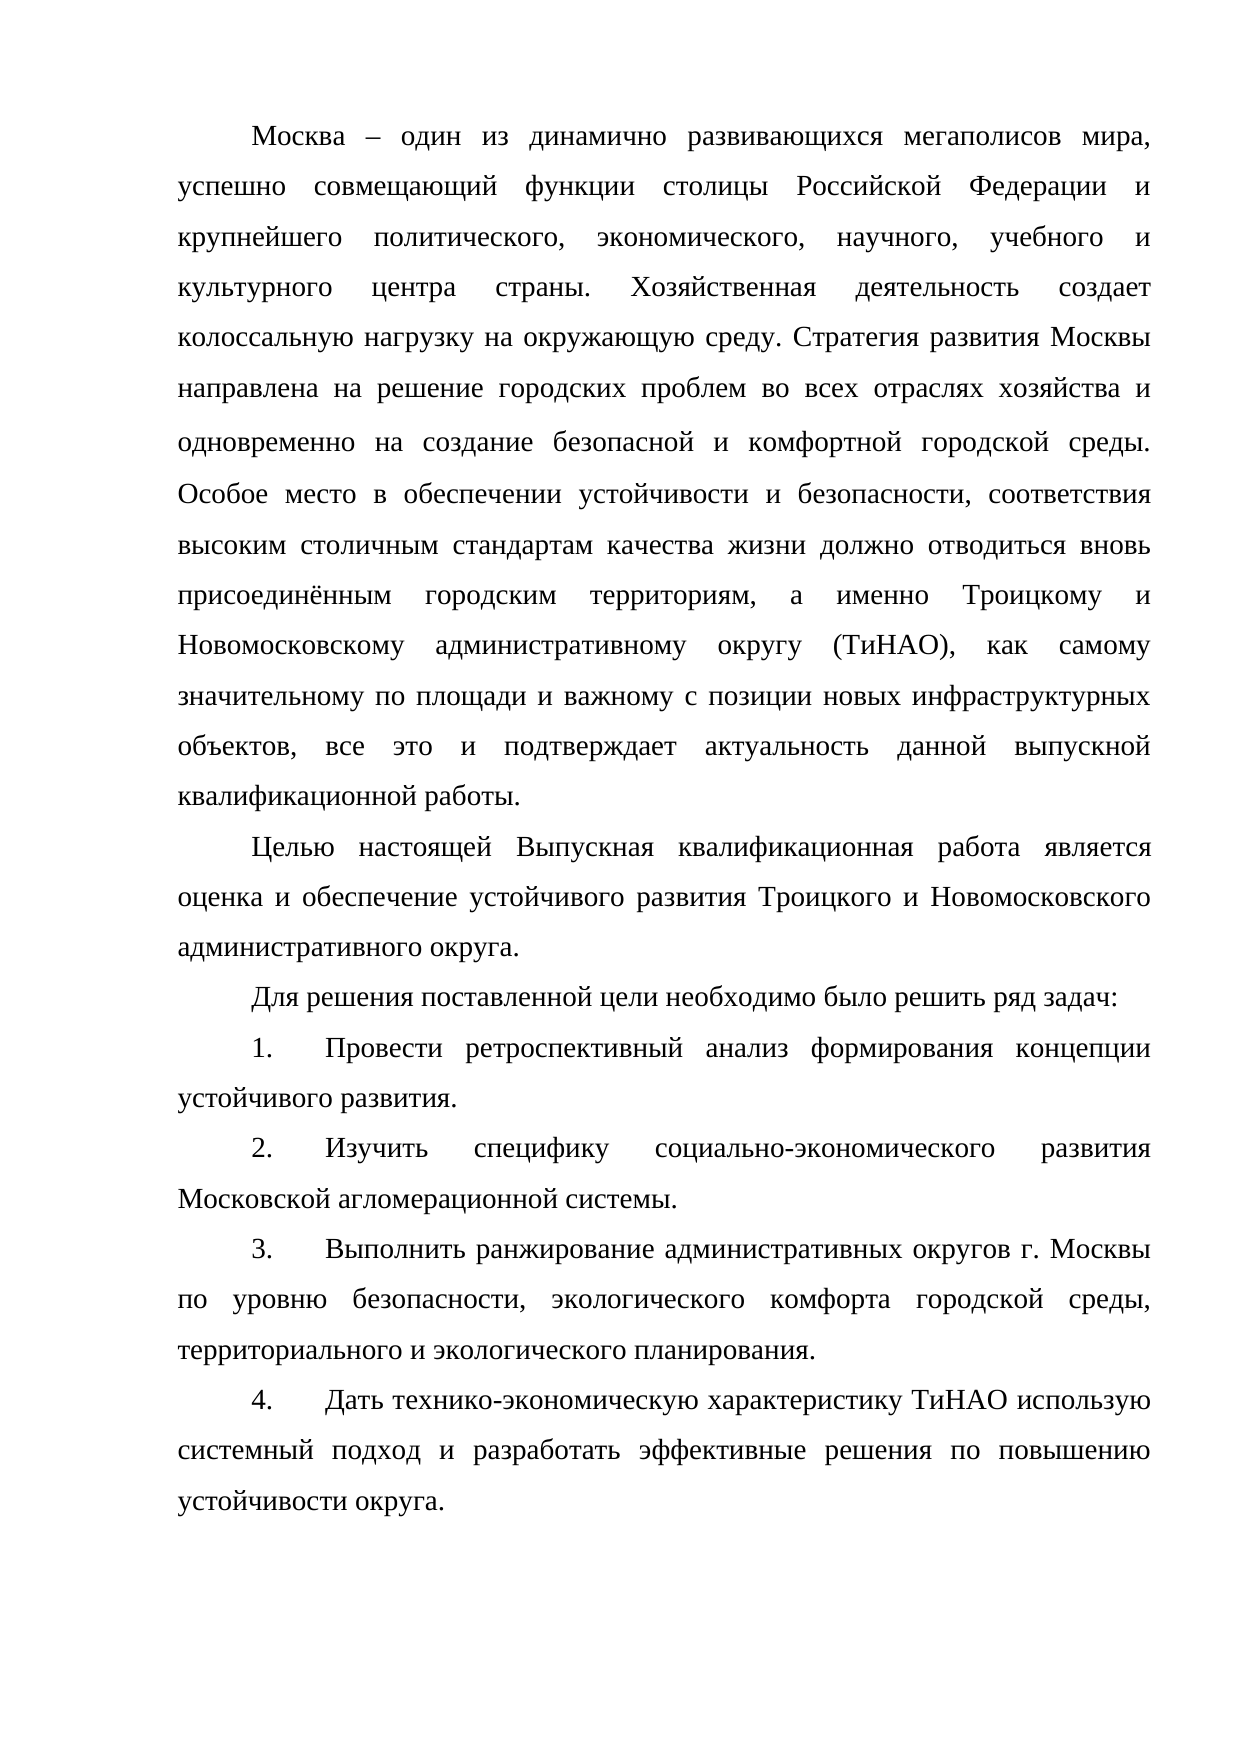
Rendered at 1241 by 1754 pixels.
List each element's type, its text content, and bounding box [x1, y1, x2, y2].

list Дать технико-экономическую характеристику ТиНАО использую системный подход и разработать эффективные решения по повышению устойчивости округа. [177, 1382, 1152, 1516]
text Для решения поставленной цели необходимо было решить ряд задач: [177, 979, 1152, 1013]
text Целью настоящей Выпускная квалификационная работа является оценка и обеспечение устойчивого развития Троицкого и Новомосковского административного округа. [177, 829, 1152, 963]
list Изучить специфику социально-экономического развития Московской агломерационной системы. [177, 1131, 1152, 1214]
list Выполнить ранжирование административных округов г. Москвы по уровню безопасности, экологического комфорта городской среды, территориального и экологического планирования. [177, 1231, 1152, 1365]
text Москва – один из динамично развивающихся мегаполисов мира, успешно совмещающий функции столицы Российской Федерации и крупнейшего политического, экономического, научного, учебного и культурного центра страны. Хозяйственная деятельность создает колоссальную нагрузку на окружающую среду. Стратегия развития Москвы направлена на решение городских проблем во всех отраслях хозяйства и одновременно на создание безопасной и комфортной городской среды. Особое место в обеспечении устойчивости и безопасности, соответствия высоким столичным стандартам качества жизни должно отводиться вновь присоединённым городским территориям, а именно Троицкому и Новомосковскому административному округу (ТиНАО), как самому значительному по площади и важному с позиции новых инфраструктурных объектов, все это и подтверждает актуальность данной выпускной квалификационной работы. [177, 118, 1152, 812]
list Провести ретроспективный анализ формирования концепции устойчивого развития. [177, 1030, 1152, 1114]
